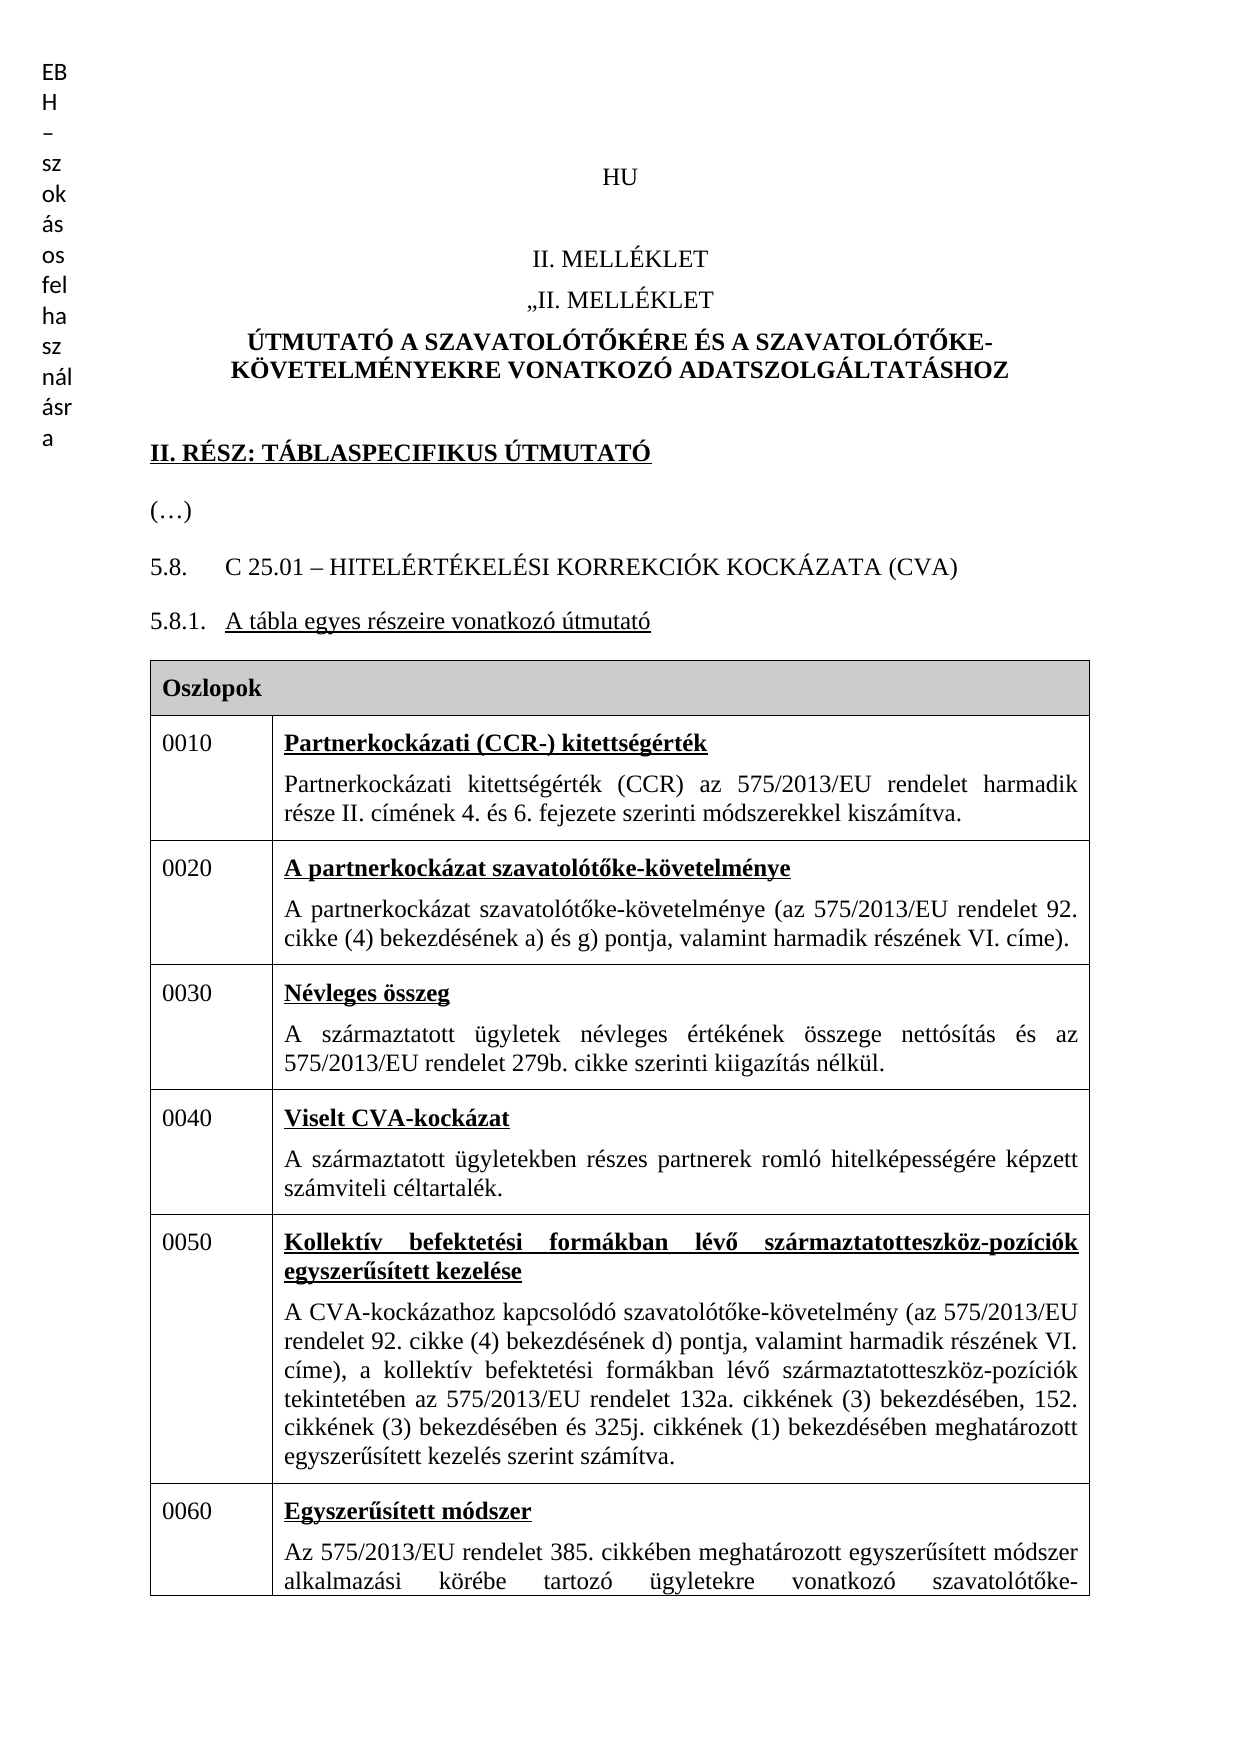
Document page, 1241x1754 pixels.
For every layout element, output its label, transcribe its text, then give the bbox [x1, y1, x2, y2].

table_cell 0020 [151, 841, 272, 964]
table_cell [273, 1484, 1089, 1595]
text II. MELLÉKLET [150, 244, 1090, 273]
table_cell 0030 [151, 965, 272, 1089]
table_cell Viselt CVA-kockázat A származtatott ügyletekben részes partnerek romló hitelképességére képzett számviteli céltartalék. [273, 1090, 1089, 1214]
table_cell A partnerkockázat szavatolótőke-követelménye A partnerkockázat szavatolótőke-követelménye (az 575/2013/EU rendelet 92. cikke (4) bekezdésének a) és g) pontja, valamint harmadik részének VI. címe). [273, 841, 1089, 964]
text 5.8. C 25.01 – HITELÉRTÉKELÉSI KORREKCIÓK KOCKÁZATA (CVA) [150, 552, 1090, 581]
table_cell Névleges összeg A származtatott ügyletek névleges értékének összege nettósítás és az 575/2013/EU rendelet 279b. cikke szerinti kiigazítás nélkül. [273, 965, 1089, 1089]
text (…) [150, 495, 1090, 524]
text II. RÉSZ: TÁBLASPECIFIKUS ÚTMUTATÓ [150, 438, 1090, 466]
table_cell Partnerkockázati (CCR-) kitettségérték Partnerkockázati kitettségérték (CCR) az 575/2013/EU rendelet harmadik része II. címének 4. és 6. fejezete szerinti módszerekkel kiszámítva. [273, 716, 1089, 839]
text ÚTMUTATÓ A SZAVATOLÓTŐKÉRE ÉS A SZAVATOLÓTŐKE-KÖVETELMÉNYEKRE VONATKOZÓ ADATSZOLGÁLTATÁSHOZ [150, 327, 1090, 384]
table_header Oszlopok [151, 661, 1089, 715]
table_cell Kollektív befektetési formákban lévő származtatotteszköz-pozíciók egyszerűsített kezelése A CVA-kockázathoz kapcsolódó szavatolótőke-követelmény (az 575/2013/EU rendelet 92. cikke (4) bekezdésének d) pontja, valamint harmadik részének VI. címe), a kollektív befektetési formákban lévő származtatotteszköz-pozíciók tekintetében az 575/2013/EU rendelet 132a. cikkének (3) bekezdésében, 152. cikkének (3) bekezdésében és 325j. cikkének (1) bekezdésében meghatározott egyszerűsített kezelés szerint számítva. [273, 1215, 1089, 1482]
table_cell 0060 [151, 1484, 272, 1595]
table_cell 0010 [151, 716, 272, 839]
text HU [150, 162, 1090, 191]
table_cell 0050 [151, 1215, 272, 1482]
table_cell 0040 [151, 1090, 272, 1214]
list 5.8.1. A tábla egyes részeire vonatkozó útmutató [150, 606, 1090, 635]
text „II. MELLÉKLET [150, 286, 1090, 314]
